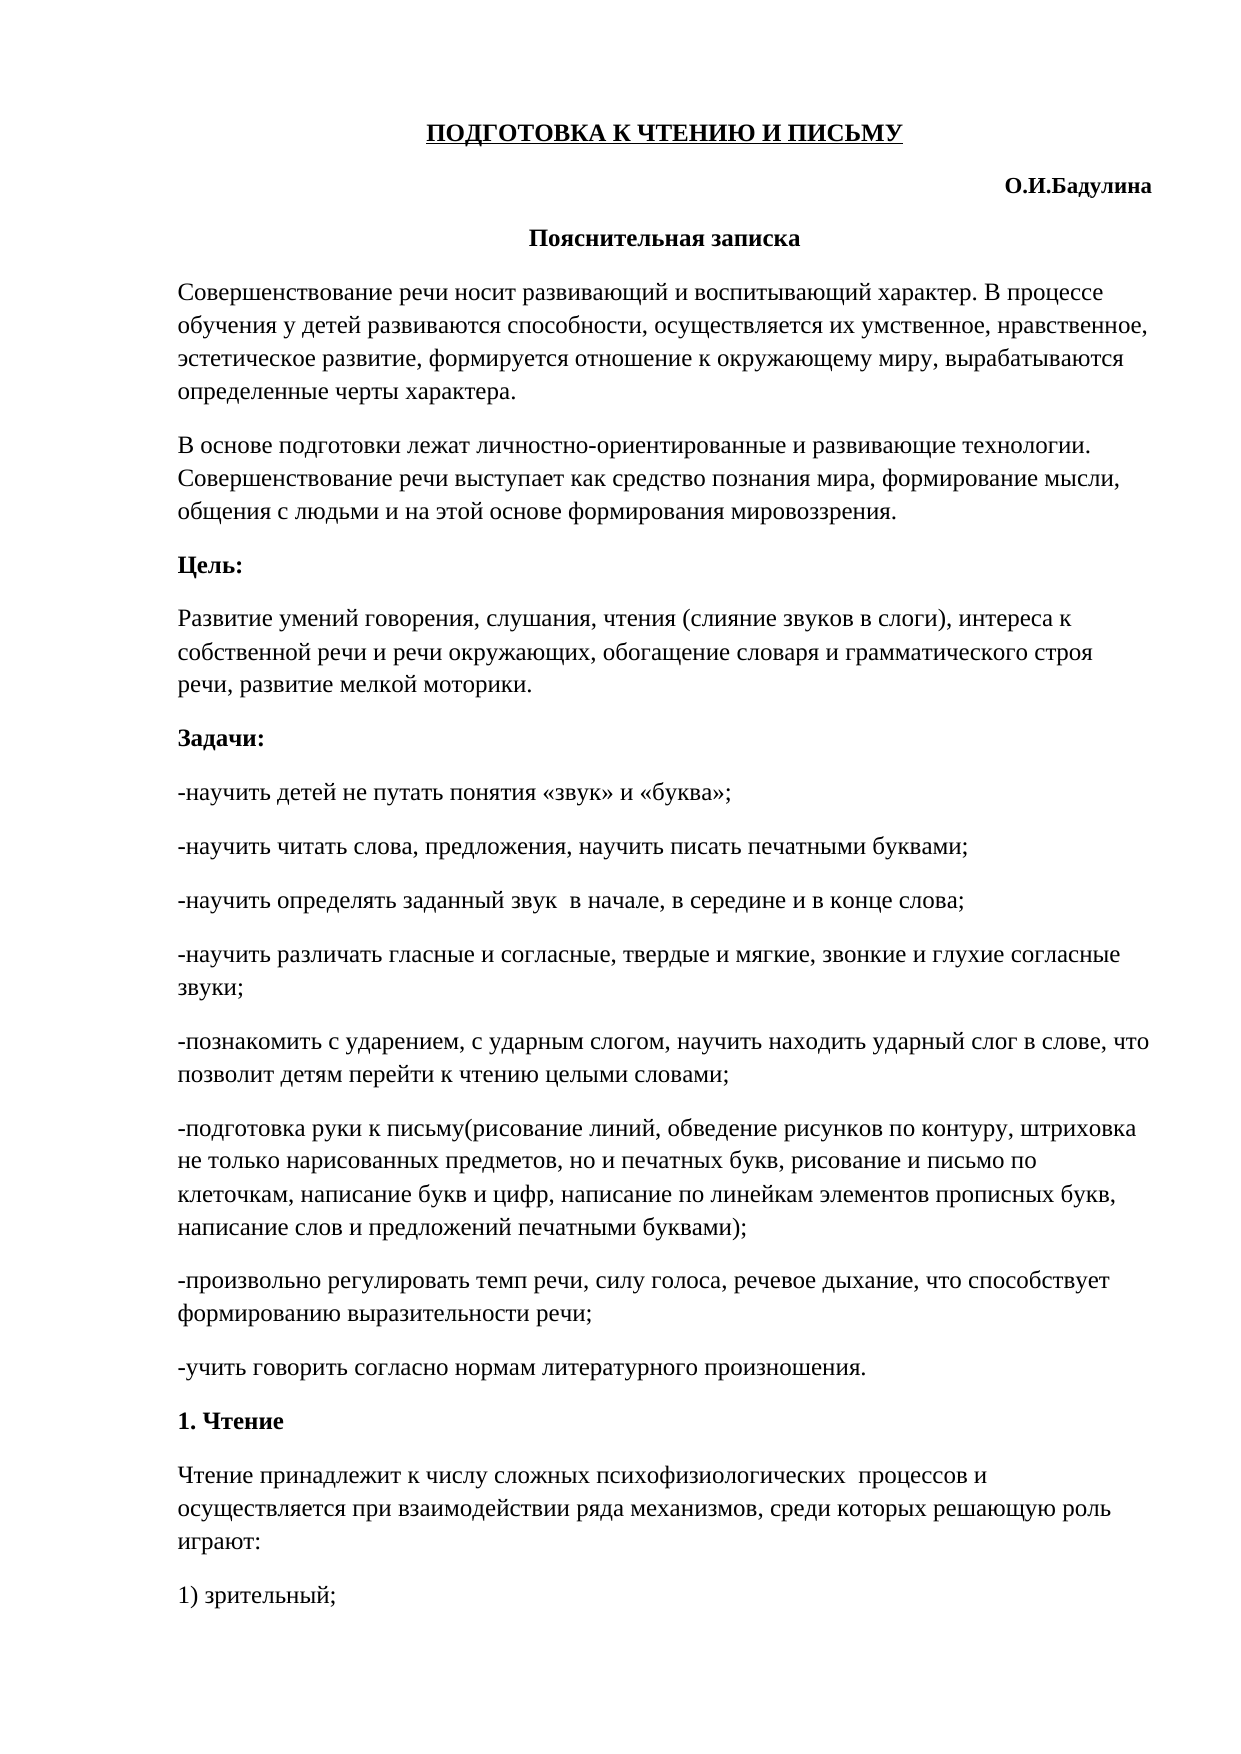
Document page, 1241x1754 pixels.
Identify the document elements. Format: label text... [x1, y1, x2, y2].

text -учить говорить согласно нормам литературного произношения. [177, 1352, 1152, 1381]
text -познакомить с ударением, с ударным слогом, научить находить ударный слог в слове, что позволит детям перейти к чтению целыми словами; [177, 1026, 1152, 1087]
text Пояснительная записка [177, 223, 1152, 252]
text 1) зрительный; [177, 1580, 1152, 1609]
text -научить различать гласные и согласные, твердые и мягкие, звонкие и глухие согласные звуки; [177, 939, 1152, 1001]
text В основе подготовки лежат личностно-ориентированные и развивающие технологии. Совершенствование речи выступает как средство познания мира, формирование мысли, общения с людьми и на этой основе формирования мировоззрения. [177, 430, 1152, 524]
text О.И.Бадулина [177, 172, 1152, 198]
text Цель: [177, 550, 1152, 578]
text Совершенствование речи носит развивающий и воспитывающий характер. В процессе обучения у детей развиваются способности, осуществляется их умственное, нравственное, эстетическое развитие, формируется отношение к окружающему миру, вырабатываются определенные черты характера. [177, 277, 1152, 405]
text -произвольно регулировать темп речи, силу голоса, речевое дыхание, что способствует формированию выразительности речи; [177, 1266, 1152, 1327]
text Развитие умений говорения, слушания, чтения (слияние звуков в слоги), интереса к собственной речи и речи окружающих, обогащение словаря и грамматического строя речи, развитие мелкой моторики. [177, 603, 1152, 698]
text ПОДГОТОВКА К ЧТЕНИЮ И ПИСЬМУ [177, 118, 1152, 147]
text -научить определять заданный звук в начале, в середине и в конце слова; [177, 885, 1152, 914]
text -подготовка руки к письму(рисование линий, обведение рисунков по контуру, штриховка не только нарисованных предметов, но и печатных букв, рисование и письмо по клеточкам, написание букв и цифр, написание по линейкам элементов прописных букв, написание слов и предложений печатными буквами); [177, 1113, 1152, 1240]
text Чтение принадлежит к числу сложных психофизиологических процессов и осуществляется при взаимодействии ряда механизмов, среди которых решающую роль играют: [177, 1460, 1152, 1555]
text -научить читать слова, предложения, научить писать печатными буквами; [177, 831, 1152, 860]
text Задачи: [177, 723, 1152, 752]
text 1. Чтение [177, 1406, 1152, 1435]
text -научить детей не путать понятия «звук» и «буква»; [177, 777, 1152, 806]
